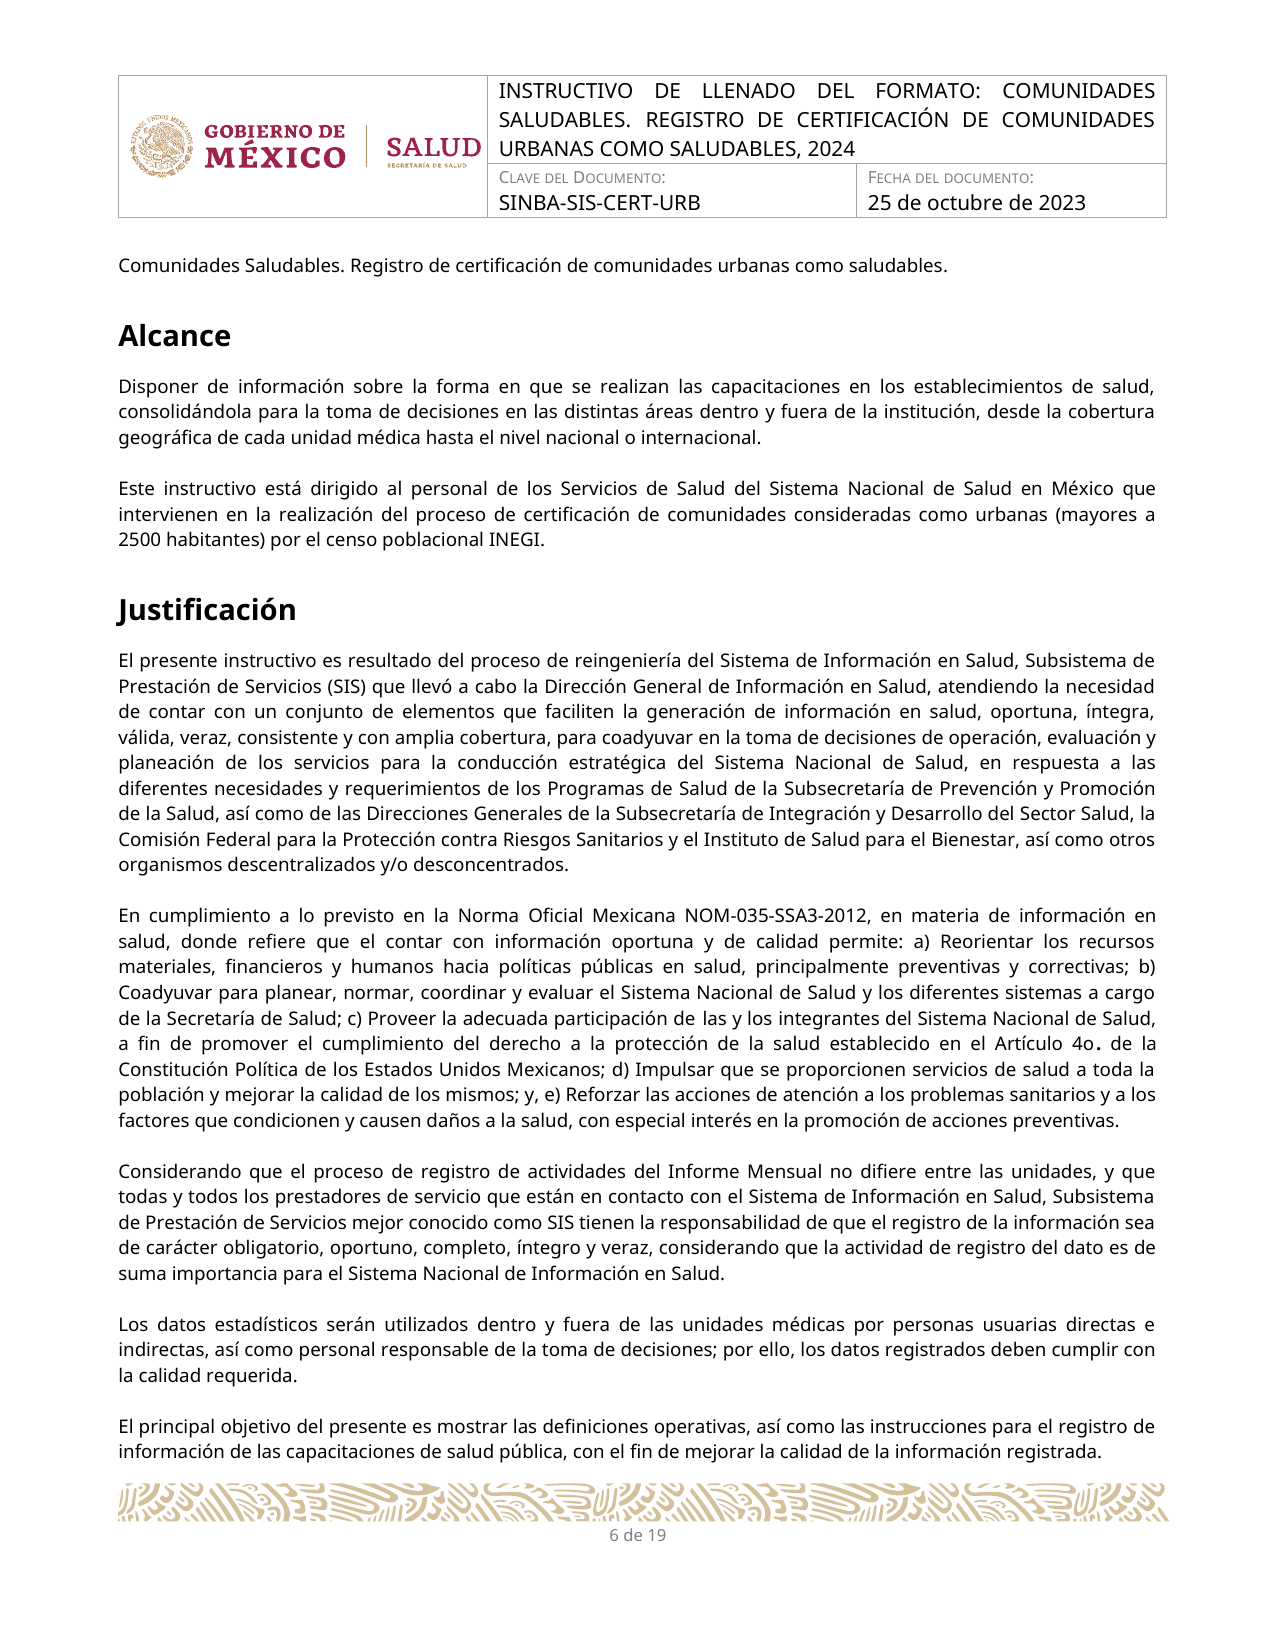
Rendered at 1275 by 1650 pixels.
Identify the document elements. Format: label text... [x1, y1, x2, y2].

text Considerando que el proceso de registro de actividades del Informe Mensual no difiere entre las unidades, y que todas y todos los prestadores de servicio que están en contacto con el Sistema de Información en Salud, Subsistema de Prestación de Servicios mejor conocido como SIS tienen la responsabilidad de que el registro de la información sea de carácter obligatorio, oportuno, completo, íntegro y veraz, considerando que la actividad de registro del dato es de suma importancia para el Sistema Nacional de Información en Salud. [118, 1158, 1157, 1286]
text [118, 252, 1157, 278]
text El principal objetivo del presente es mostrar las definiciones operativas, así como las instrucciones para el registro de información de las capacitaciones de salud pública, con el fin de mejorar la calidad de la información registrada. [118, 1413, 1157, 1464]
subtitle Justificación [118, 589, 1157, 629]
subtitle Alcance [118, 315, 1157, 355]
text Este instructivo está dirigido al personal de los Servicios de Salud del Sistema Nacional de Salud en México que intervienen en la realización del proceso de certificación de comunidades consideradas como urbanas (mayores a 2500 habitantes) por el censo poblacional INEGI. [118, 475, 1157, 552]
text El presente instructivo es resultado del proceso de reingeniería del Sistema de Información en Salud, Subsistema de Prestación de Servicios (SIS) que llevó a cabo la Dirección General de Información en Salud, atendiendo la necesidad de contar con un conjunto de elementos que faciliten la generación de información en salud, oportuna, íntegra, válida, veraz, consistente y con amplia cobertura, para coadyuvar en la toma de decisiones de operación, evaluación y planeación de los servicios para la conducción estratégica del Sistema Nacional de Salud, en respuesta a las diferentes necesidades y requerimientos de los Programas de Salud de la Subsecretaría de Prevención y Promoción de la Salud, así como de las Direcciones Generales de la Subsecretaría de Integración y Desarrollo del Sector Salud, la Comisión Federal para la Protección contra Riesgos Sanitarios y el Instituto de Salud para el Bienestar, así como otros organismos descentralizados y/o desconcentrados. [118, 647, 1157, 877]
text En cumplimiento a lo previsto en la Norma Oficial Mexicana NOM-035-SSA3-2012, en materia de información en salud, donde refiere que el contar con información oportuna y de calidad permite: a) Reorientar los recursos materiales, financieros y humanos hacia políticas públicas en salud, principalmente preventivas y correctivas; b) Coadyuvar para planear, normar, coordinar y evaluar el Sistema Nacional de Salud y los diferentes sistemas a cargo de la Secretaría de Salud; c) Proveer la adecuada participación de las y los integrantes del Sistema Nacional de Salud, a fin de promover el cumplimiento del derecho a la protección de la salud establecido en el Artículo 4o. de la Constitución Política de los Estados Unidos Mexicanos; d) Impulsar que se proporcionen servicios de salud a toda la población y mejorar la calidad de los mismos; y, e) Reforzar las acciones de atención a los problemas sanitarios y a los factores que condicionen y causen daños a la salud, con especial interés en la promoción de acciones preventivas. [118, 903, 1157, 1132]
text Los datos estadísticos serán utilizados dentro y fuera de las unidades médicas por personas usuarias directas e indirectas, así como personal responsable de la toma de decisiones; por ello, los datos registrados deben cumplir con la calidad requerida. [118, 1311, 1157, 1388]
text Disponer de información sobre la forma en que se realizan las capacitaciones en los establecimientos de salud, consolidándola para la toma de decisiones en las distintas áreas dentro y fuera de la institución, desde la cobertura geográfica de cada unidad médica hasta el nivel nacional o internacional. [118, 373, 1157, 450]
